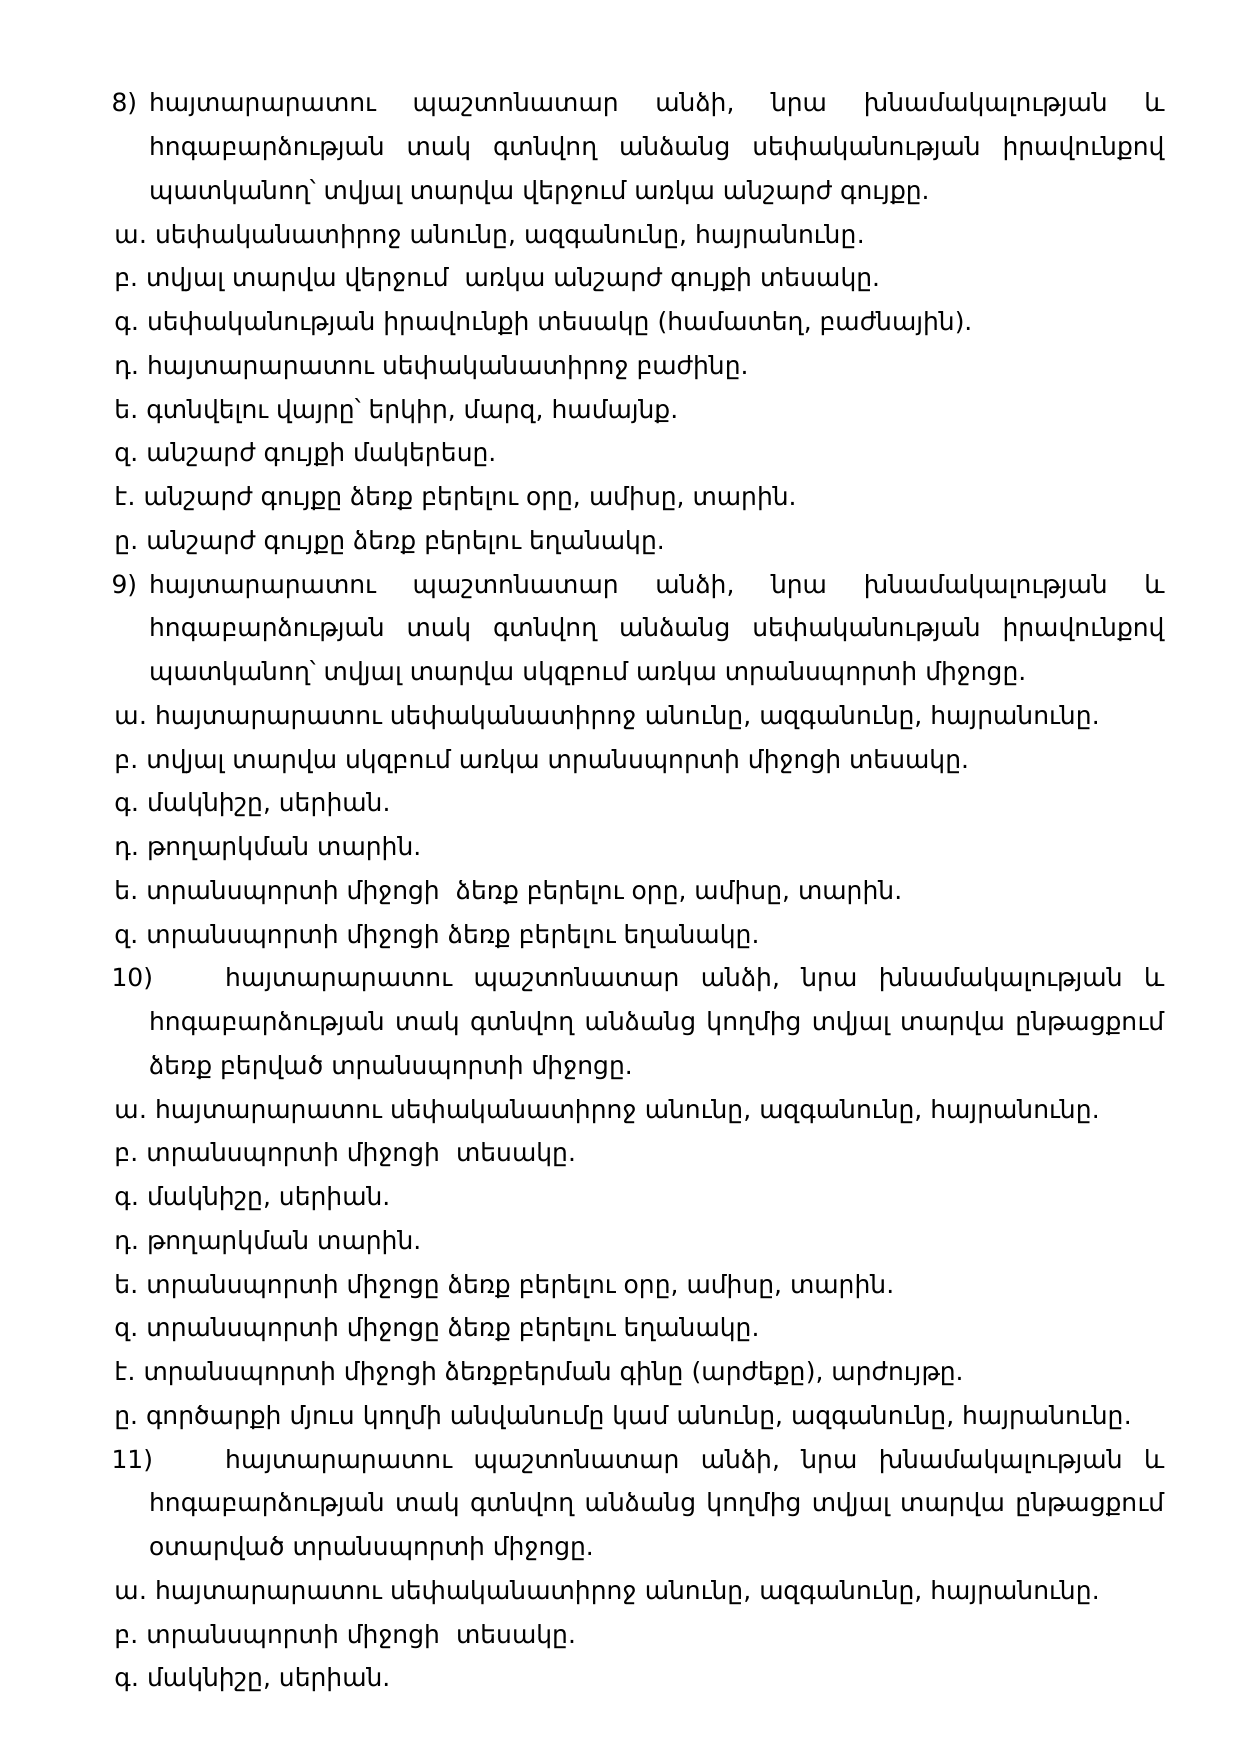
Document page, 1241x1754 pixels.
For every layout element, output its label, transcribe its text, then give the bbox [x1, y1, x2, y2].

text դ․ հայտարարատու սեփականատիրոջ բաժինը. [75, 351, 1165, 380]
list հայտարարատու պաշտոնատար անձի, նրա խնամակալության և հոգաբարձության տակ գտնվող անձանց կողմից տվյալ տարվա ընթացքում ձեռք բերված տրանսպորտի միջոցը. [111, 964, 1165, 1080]
text զ․ անշարժ գույքի մակերեսը. [75, 439, 1165, 468]
text զ․ տրանսպորտի միջոցի ձեռք բերելու եղանակը. [75, 920, 1165, 949]
text գ․ մակնիշը, սերիան. [75, 1182, 1165, 1212]
text ա․ հայտարարատու սեփականատիրոջ անունը, ազգանունը, հայրանունը. [75, 701, 1165, 730]
text զ․ տրանսպորտի միջոցը ձեռք բերելու եղանակը. [75, 1314, 1165, 1343]
text բ․ տվյալ տարվա սկզբում առկա տրանսպորտի միջոցի տեսակը. [75, 745, 1165, 774]
text բ․ տրանսպորտի միջոցի տեսակը. [75, 1620, 1165, 1649]
text ը. գործարքի մյուս կողմի անվանումը կամ անունը, ազգանունը, հայրանունը. [75, 1401, 1165, 1430]
text դ․ թողարկման տարին. [75, 832, 1165, 862]
list հայտարարատու պաշտոնատար անձի, նրա խնամակալության և հոգաբարձության տակ գտնվող անձանց կողմից տվյալ տարվա ընթացքում օտարված տրանսպորտի միջոցը. [111, 1445, 1165, 1562]
list հայտարարատու պաշտոնատար անձի, նրա խնամակալության և հոգաբարձության տակ գտնվող անձանց սեփականության իրավունքով պատկանող՝ տվյալ տարվա վերջում առկա անշարժ գույքը. [111, 89, 1165, 205]
text դ․ թողարկման տարին. [75, 1226, 1165, 1255]
text ը․ անշարժ գույքը ձեռք բերելու եղանակը. [75, 526, 1165, 555]
text է․ անշարժ գույքը ձեռք բերելու օրը, ամիսը, տարին. [75, 482, 1165, 512]
list հայտարարատու պաշտոնատար անձի, նրա խնամակալության և հոգաբարձության տակ գտնվող անձանց սեփականության իրավունքով պատկանող՝ տվյալ տարվա սկզբում առկա տրանսպորտի միջոցը. [111, 570, 1165, 687]
text բ․ տրանսպորտի միջոցի տեսակը. [75, 1139, 1165, 1168]
text գ․ մակնիշը, սերիան. [75, 1664, 1165, 1693]
text ա․ հայտարարատու սեփականատիրոջ անունը, ազգանունը, հայրանունը. [75, 1576, 1165, 1605]
text ե․ գտնվելու վայրը՝ երկիր, մարզ, համայնք. [75, 395, 1165, 424]
text գ․ սեփականության իրավունքի տեսակը (համատեղ, բաժնային). [75, 307, 1165, 337]
text ե․ տրանսպորտի միջոցի ձեռք բերելու օրը, ամիսը, տարին. [75, 876, 1165, 905]
text ե․ տրանսպորտի միջոցը ձեռք բերելու օրը, ամիսը, տարին. [75, 1270, 1165, 1299]
text ա․ հայտարարատու սեփականատիրոջ անունը, ազգանունը, հայրանունը. [75, 1095, 1165, 1124]
text գ․ մակնիշը, սերիան. [75, 789, 1165, 818]
text բ. տվյալ տարվա վերջում առկա անշարժ գույքի տեսակը. [75, 264, 1165, 293]
text ա․ սեփականատիրոջ անունը, ազգանունը, հայրանունը. [75, 220, 1165, 249]
text է․ տրանսպորտի միջոցի ձեռքբերման գինը (արժեքը), արժույթը. [75, 1357, 1165, 1387]
